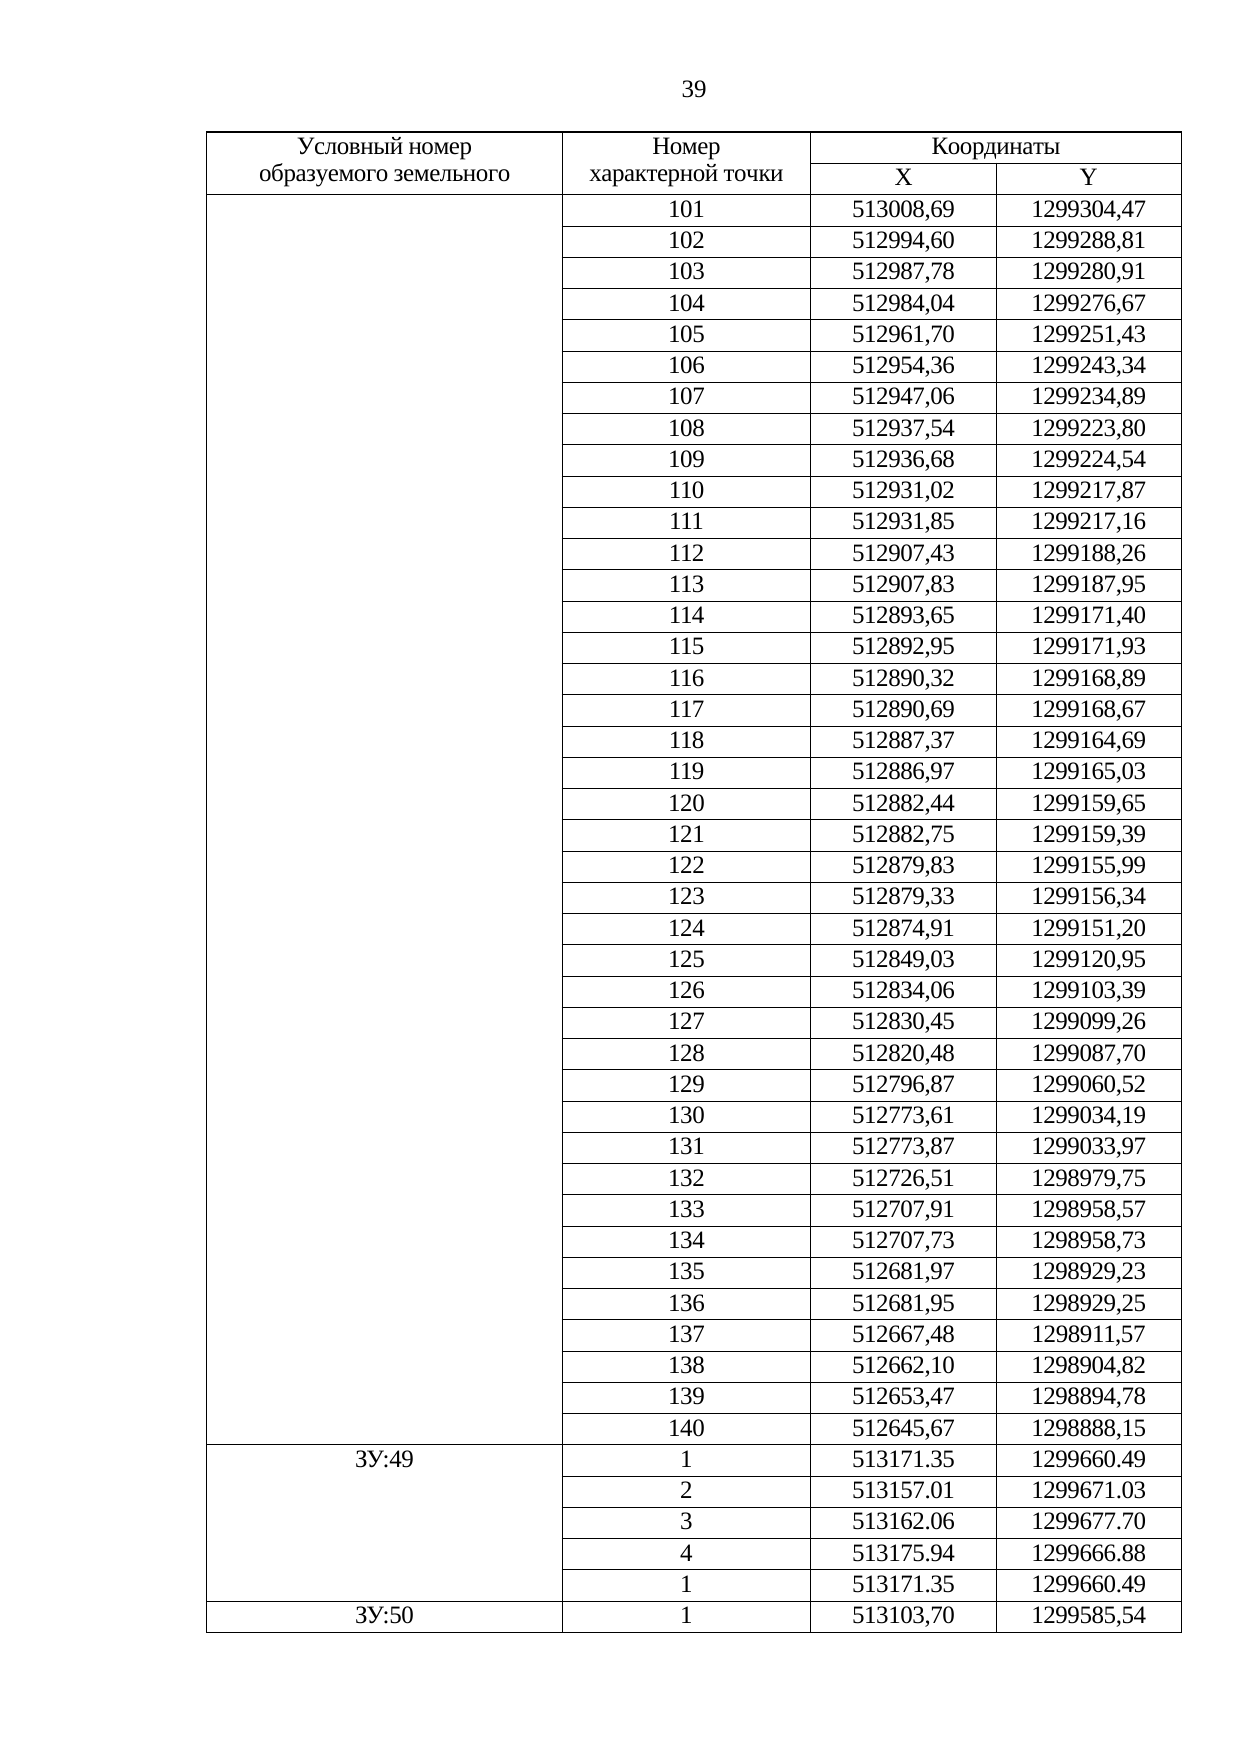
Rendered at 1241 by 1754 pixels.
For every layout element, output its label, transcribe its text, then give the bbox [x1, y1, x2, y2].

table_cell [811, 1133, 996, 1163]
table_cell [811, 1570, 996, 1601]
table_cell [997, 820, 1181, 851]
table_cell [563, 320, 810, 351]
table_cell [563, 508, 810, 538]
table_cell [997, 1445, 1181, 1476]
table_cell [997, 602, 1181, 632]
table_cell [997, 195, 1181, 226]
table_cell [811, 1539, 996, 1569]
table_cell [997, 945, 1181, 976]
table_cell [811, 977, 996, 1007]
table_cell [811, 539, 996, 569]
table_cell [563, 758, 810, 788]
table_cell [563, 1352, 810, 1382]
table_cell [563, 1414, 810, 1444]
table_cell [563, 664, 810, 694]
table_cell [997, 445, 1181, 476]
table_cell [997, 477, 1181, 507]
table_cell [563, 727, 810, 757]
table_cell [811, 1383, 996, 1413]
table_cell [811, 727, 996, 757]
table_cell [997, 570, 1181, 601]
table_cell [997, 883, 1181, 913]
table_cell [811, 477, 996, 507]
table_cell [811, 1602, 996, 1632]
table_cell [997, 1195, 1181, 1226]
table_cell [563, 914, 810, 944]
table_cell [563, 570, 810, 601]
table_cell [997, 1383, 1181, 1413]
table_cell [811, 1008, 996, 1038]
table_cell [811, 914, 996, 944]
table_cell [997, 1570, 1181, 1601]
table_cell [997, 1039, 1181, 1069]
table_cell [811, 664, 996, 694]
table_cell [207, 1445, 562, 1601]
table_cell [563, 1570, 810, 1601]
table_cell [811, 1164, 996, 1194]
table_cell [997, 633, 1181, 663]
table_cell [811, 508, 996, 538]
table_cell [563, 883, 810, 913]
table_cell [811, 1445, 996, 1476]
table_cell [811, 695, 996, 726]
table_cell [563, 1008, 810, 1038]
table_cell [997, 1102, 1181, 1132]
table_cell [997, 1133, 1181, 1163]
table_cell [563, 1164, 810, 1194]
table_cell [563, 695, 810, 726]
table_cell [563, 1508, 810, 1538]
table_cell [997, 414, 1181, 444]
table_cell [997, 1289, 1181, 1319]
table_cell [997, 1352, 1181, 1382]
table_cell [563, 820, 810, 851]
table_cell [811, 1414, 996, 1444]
table_header Номер характерной точки [563, 133, 810, 194]
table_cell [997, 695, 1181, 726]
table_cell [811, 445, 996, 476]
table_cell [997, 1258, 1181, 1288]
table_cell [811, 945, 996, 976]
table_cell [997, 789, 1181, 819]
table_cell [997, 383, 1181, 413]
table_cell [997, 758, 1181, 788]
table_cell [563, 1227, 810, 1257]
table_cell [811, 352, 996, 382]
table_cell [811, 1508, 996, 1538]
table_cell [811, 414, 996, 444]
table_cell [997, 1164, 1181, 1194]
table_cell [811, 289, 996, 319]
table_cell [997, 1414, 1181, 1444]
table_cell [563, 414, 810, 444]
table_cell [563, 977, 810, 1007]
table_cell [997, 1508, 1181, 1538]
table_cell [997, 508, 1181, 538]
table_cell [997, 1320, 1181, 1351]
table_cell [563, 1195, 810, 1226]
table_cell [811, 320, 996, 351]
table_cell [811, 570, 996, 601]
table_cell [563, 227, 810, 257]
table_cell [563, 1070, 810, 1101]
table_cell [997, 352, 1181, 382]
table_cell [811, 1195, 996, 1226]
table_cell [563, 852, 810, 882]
table_cell Y [997, 164, 1181, 194]
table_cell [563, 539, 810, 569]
table_header Координаты [811, 133, 1181, 163]
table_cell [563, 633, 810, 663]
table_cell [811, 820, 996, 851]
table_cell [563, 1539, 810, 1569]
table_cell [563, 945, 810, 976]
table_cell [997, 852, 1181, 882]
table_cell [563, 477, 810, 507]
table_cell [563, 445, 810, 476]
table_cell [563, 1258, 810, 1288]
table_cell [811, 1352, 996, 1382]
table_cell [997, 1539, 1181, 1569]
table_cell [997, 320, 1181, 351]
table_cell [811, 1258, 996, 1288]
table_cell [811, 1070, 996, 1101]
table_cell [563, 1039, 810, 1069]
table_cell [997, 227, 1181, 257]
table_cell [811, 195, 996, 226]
table_cell X [811, 164, 996, 194]
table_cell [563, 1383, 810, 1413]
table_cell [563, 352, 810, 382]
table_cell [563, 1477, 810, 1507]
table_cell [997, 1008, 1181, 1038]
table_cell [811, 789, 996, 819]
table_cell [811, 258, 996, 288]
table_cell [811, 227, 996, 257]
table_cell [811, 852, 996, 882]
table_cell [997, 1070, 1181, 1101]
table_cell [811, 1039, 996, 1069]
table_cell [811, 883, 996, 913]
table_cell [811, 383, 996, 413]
table_header Условный номер образуемого земельного участка, части земельного участка [207, 133, 562, 194]
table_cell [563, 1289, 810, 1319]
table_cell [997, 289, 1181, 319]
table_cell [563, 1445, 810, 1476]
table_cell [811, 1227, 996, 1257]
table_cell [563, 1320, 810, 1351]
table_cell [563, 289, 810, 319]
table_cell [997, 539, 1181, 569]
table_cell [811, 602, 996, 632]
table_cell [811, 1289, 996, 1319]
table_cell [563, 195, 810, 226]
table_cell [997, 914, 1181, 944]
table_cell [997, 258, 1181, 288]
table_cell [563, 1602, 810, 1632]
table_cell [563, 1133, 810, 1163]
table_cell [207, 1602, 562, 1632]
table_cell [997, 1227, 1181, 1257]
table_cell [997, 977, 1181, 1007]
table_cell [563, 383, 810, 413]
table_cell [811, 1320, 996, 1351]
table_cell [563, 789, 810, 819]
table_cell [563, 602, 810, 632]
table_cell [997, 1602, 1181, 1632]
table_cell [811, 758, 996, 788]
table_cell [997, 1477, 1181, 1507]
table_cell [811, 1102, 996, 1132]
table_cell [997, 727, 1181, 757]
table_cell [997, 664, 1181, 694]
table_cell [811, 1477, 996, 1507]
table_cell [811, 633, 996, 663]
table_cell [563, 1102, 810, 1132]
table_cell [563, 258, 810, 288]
